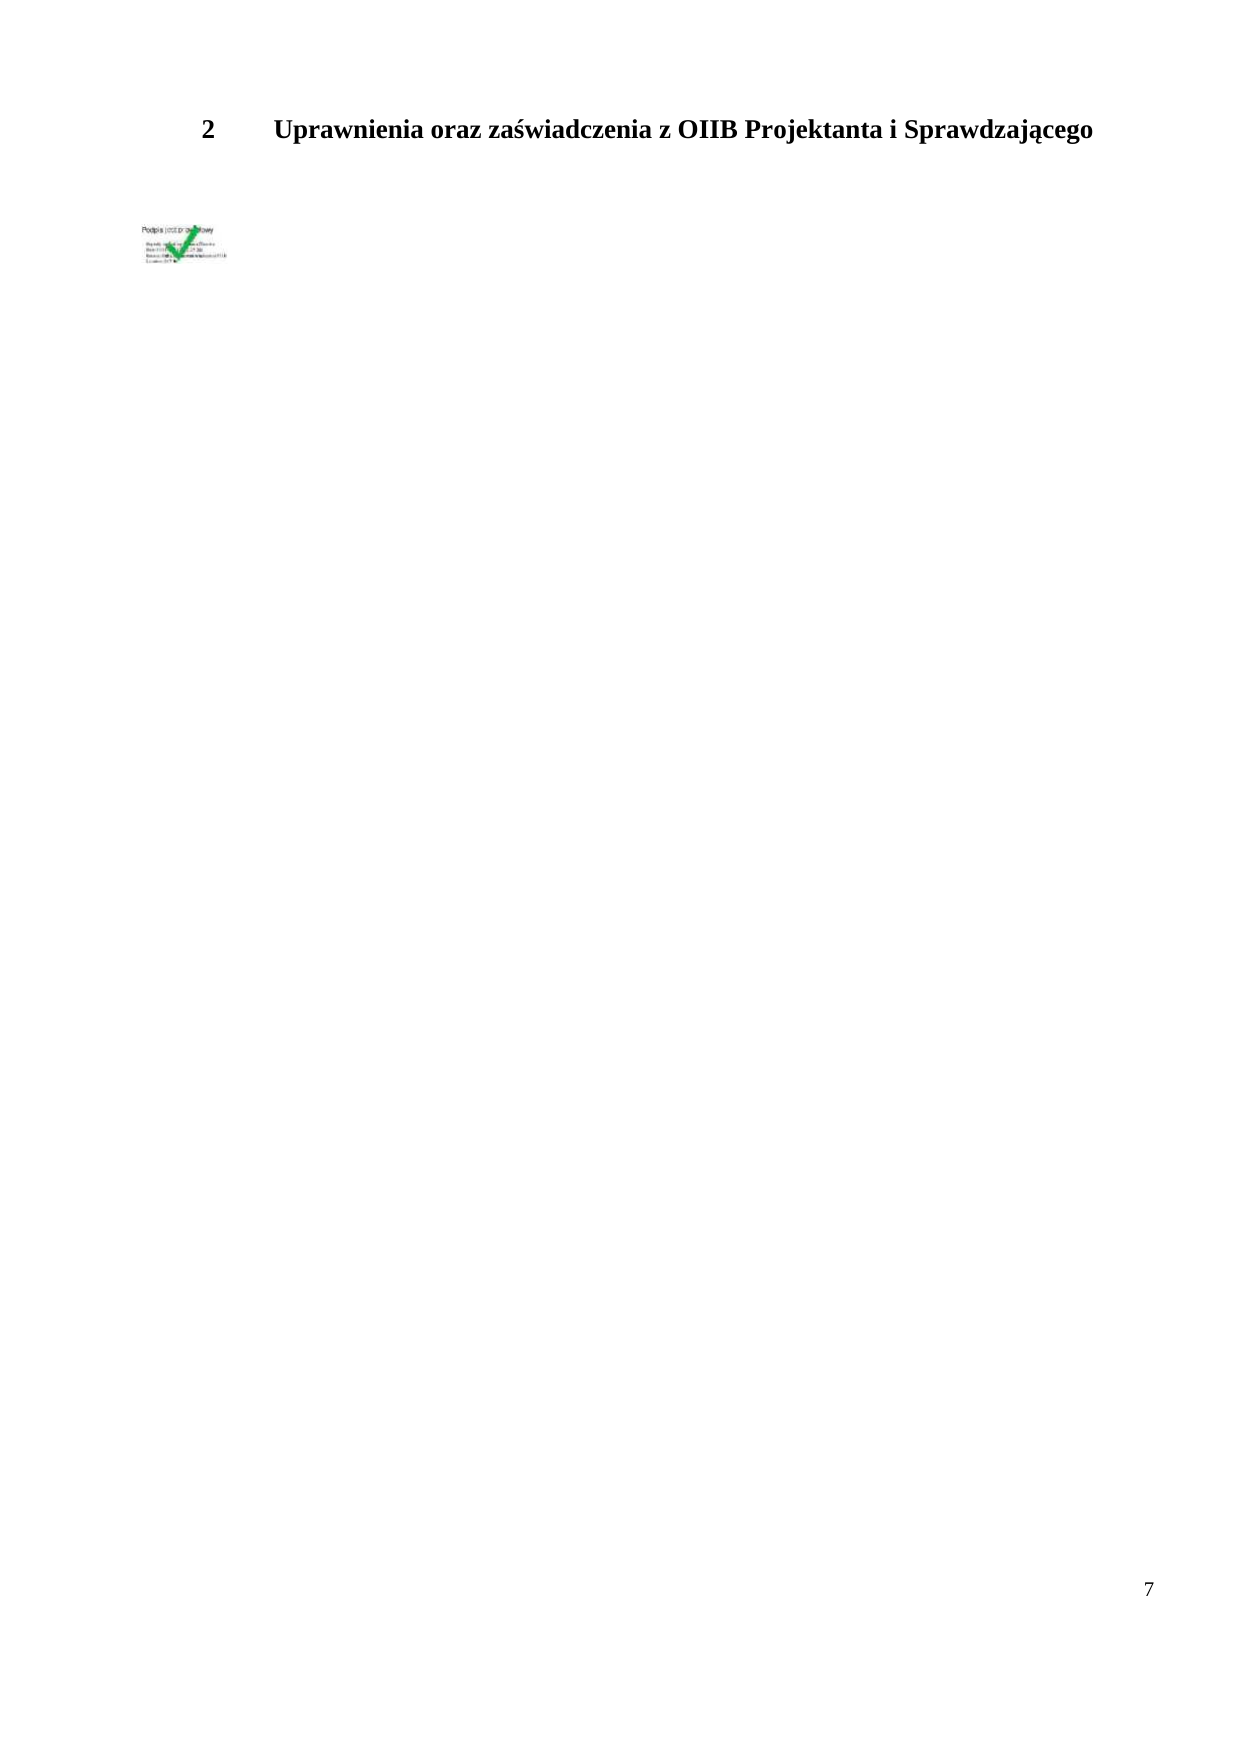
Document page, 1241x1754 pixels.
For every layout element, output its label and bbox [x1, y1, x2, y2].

picture [141, 224, 228, 264]
